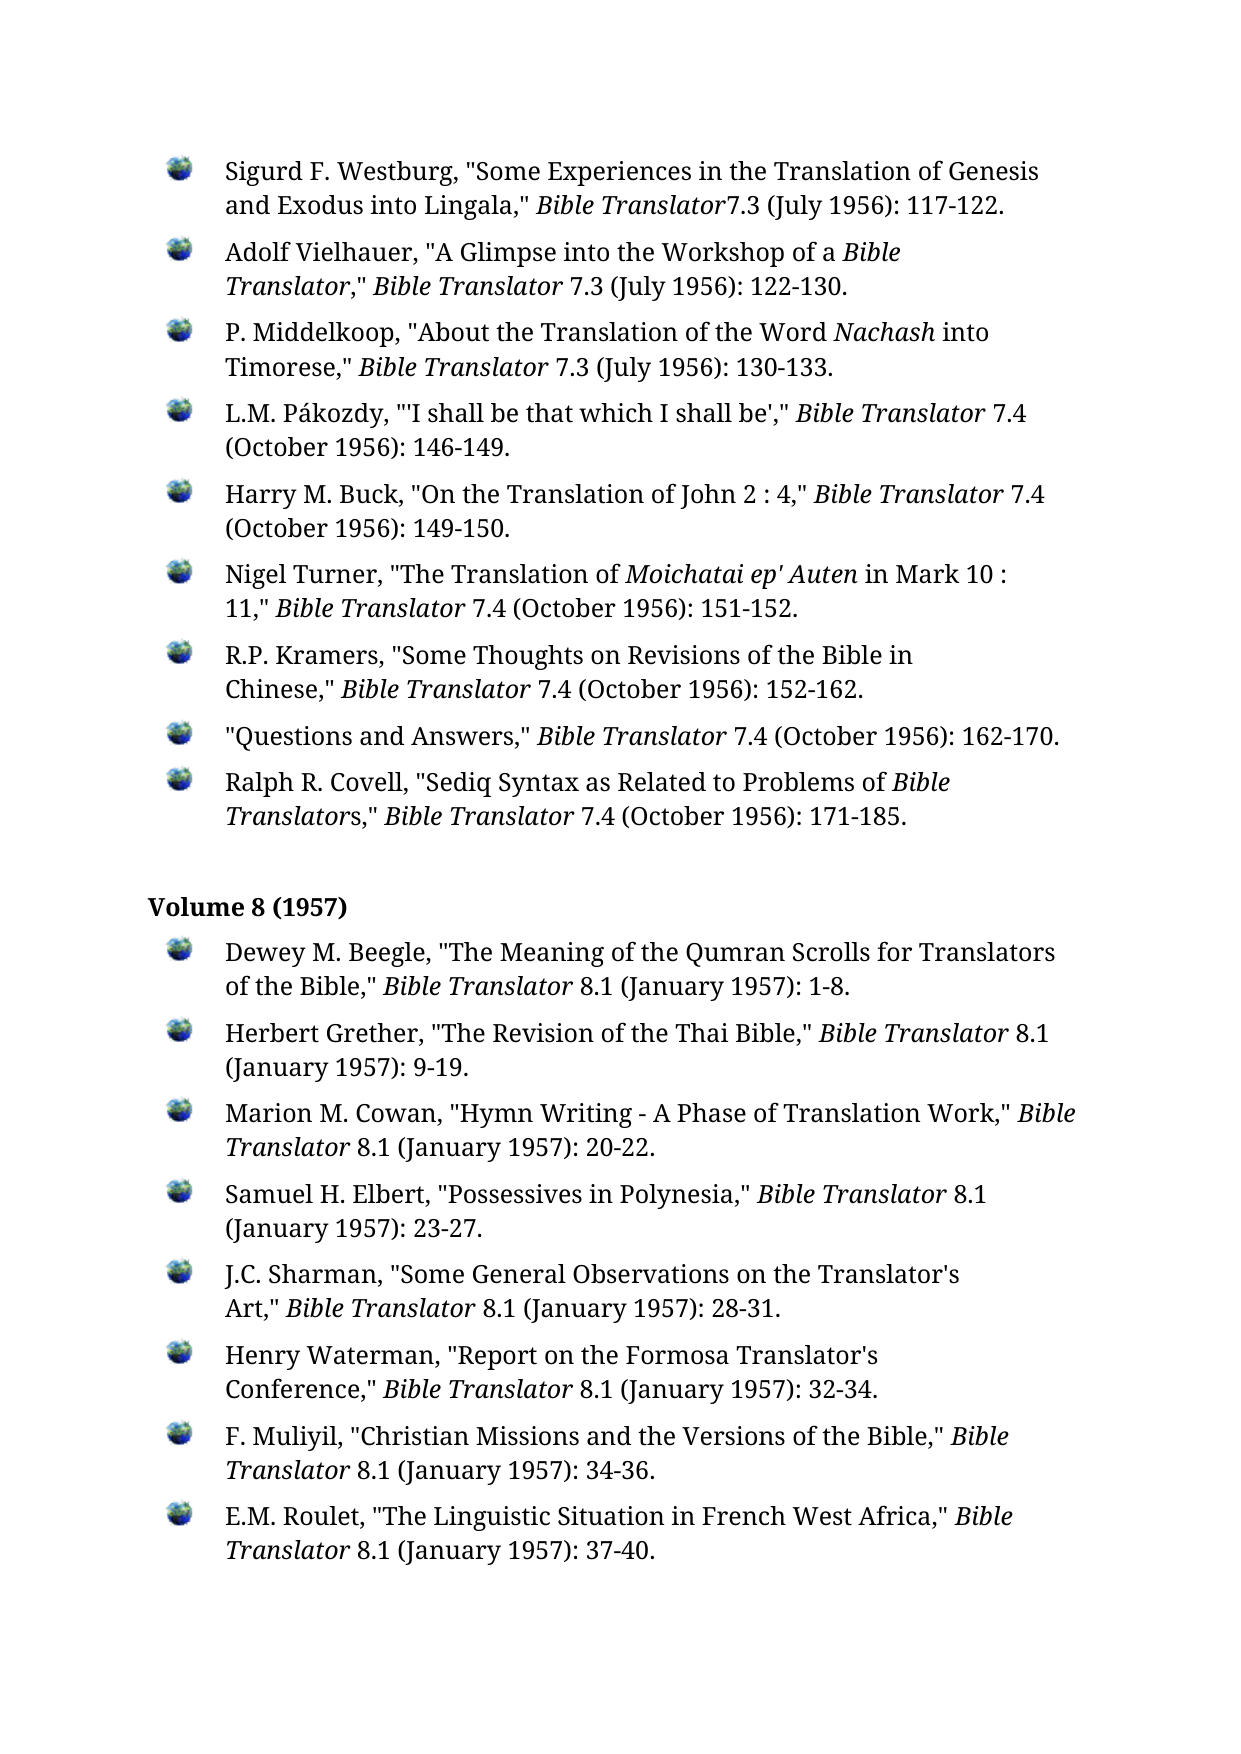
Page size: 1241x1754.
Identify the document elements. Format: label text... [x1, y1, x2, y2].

table_cell [141, 228, 218, 309]
table_cell Herbert Grether, "The Revision of the Thai Bible," Bible Translator 8.1 (January 1957): 9-19. [219, 1009, 1086, 1089]
table_cell J.C. Sharman, "Some General Observations on the Translator's Art," Bible Translator 8.1 (January 1957): 28-31. [219, 1251, 1086, 1331]
table_header Dewey M. Beegle, "The Meaning of the Qumran Scrolls for Translators of the Bible," Bible Translator 8.1 (January 1957): 1-8. [219, 928, 1086, 1009]
table_cell [141, 1493, 218, 1573]
table_cell P. Middelkoop, "About the Translation of the Word Nachash into Timorese," Bible Translator 7.3 (July 1956): 130-133. [219, 309, 1086, 389]
table_cell Harry M. Buck, "On the Translation of John 2 : 4," Bible Translator 7.4 (October 1956): 149-150. [219, 470, 1086, 551]
table_cell [141, 1009, 218, 1089]
table_cell F. Muliyil, "Christian Missions and the Versions of the Bible," Bible Translator 8.1 (January 1957): 34-36. [219, 1412, 1086, 1493]
picture [164, 315, 196, 347]
table_cell L.M. Pákozdy, "'I shall be that which I shall be'," Bible Translator 7.4 (October 1956): 146-149. [219, 390, 1086, 470]
table_cell Samuel H. Elbert, "Possessives in Polynesia," Bible Translator 8.1 (January 1957): 23-27. [219, 1170, 1086, 1251]
table_cell [141, 309, 218, 389]
table_cell [141, 1170, 218, 1251]
table_cell Adolf Vielhauer, "A Glimpse into the Workshop of a Bible Translator," Bible Translator 7.3 (July 1956): 122-130. [219, 228, 1086, 309]
picture [164, 718, 196, 750]
table_cell Sigurd F. Westburg, "Some Experiences in the Translation of Genesis and Exodus into Lingala," Bible Translator7.3 (July 1956): 117-122. [219, 148, 1086, 228]
table_cell [141, 631, 218, 712]
picture [164, 637, 196, 669]
picture [164, 1498, 196, 1531]
table_cell Henry Waterman, "Report on the Formosa Translator's Conference," Bible Translator 8.1 (January 1957): 32-34. [219, 1331, 1086, 1412]
picture [164, 1015, 196, 1047]
table_cell Ralph R. Covell, "Sediq Syntax as Related to Problems of Bible Translators," Bible Translator 7.4 (October 1956): 171-185. [219, 759, 1086, 839]
table_cell "Questions and Answers," Bible Translator 7.4 (October 1956): 162-170. [219, 712, 1086, 758]
picture [164, 764, 196, 796]
picture [164, 934, 196, 966]
table_cell [141, 1090, 218, 1170]
table_header [141, 928, 218, 1009]
table_cell [141, 1251, 218, 1331]
subtitle Volume 8 (1957) [148, 889, 1093, 923]
table_cell [141, 759, 218, 839]
table_cell [141, 390, 218, 470]
table_cell [141, 551, 218, 631]
table_cell [141, 470, 218, 551]
table_cell Nigel Turner, "The Translation of Moichatai ep' Auten in Mark 10 : 11," Bible Translator 7.4 (October 1956): 151-152. [219, 551, 1086, 631]
table_cell [141, 1331, 218, 1412]
picture [164, 1257, 196, 1289]
table_cell [141, 712, 218, 758]
picture [164, 1337, 196, 1369]
picture [164, 476, 196, 508]
table_cell [141, 1412, 218, 1493]
table_cell [141, 148, 218, 228]
picture [164, 1176, 196, 1208]
picture [164, 234, 196, 266]
picture [164, 153, 196, 186]
picture [164, 395, 196, 427]
picture [164, 1095, 196, 1127]
table_cell R.P. Kramers, "Some Thoughts on Revisions of the Bible in Chinese," Bible Translator 7.4 (October 1956): 152-162. [219, 631, 1086, 712]
picture [164, 557, 196, 589]
picture [164, 1418, 196, 1450]
table_cell Marion M. Cowan, "Hymn Writing - A Phase of Translation Work," Bible Translator 8.1 (January 1957): 20-22. [219, 1090, 1086, 1170]
table_cell E.M. Roulet, "The Linguistic Situation in French West Africa," Bible Translator 8.1 (January 1957): 37-40. [219, 1493, 1086, 1573]
